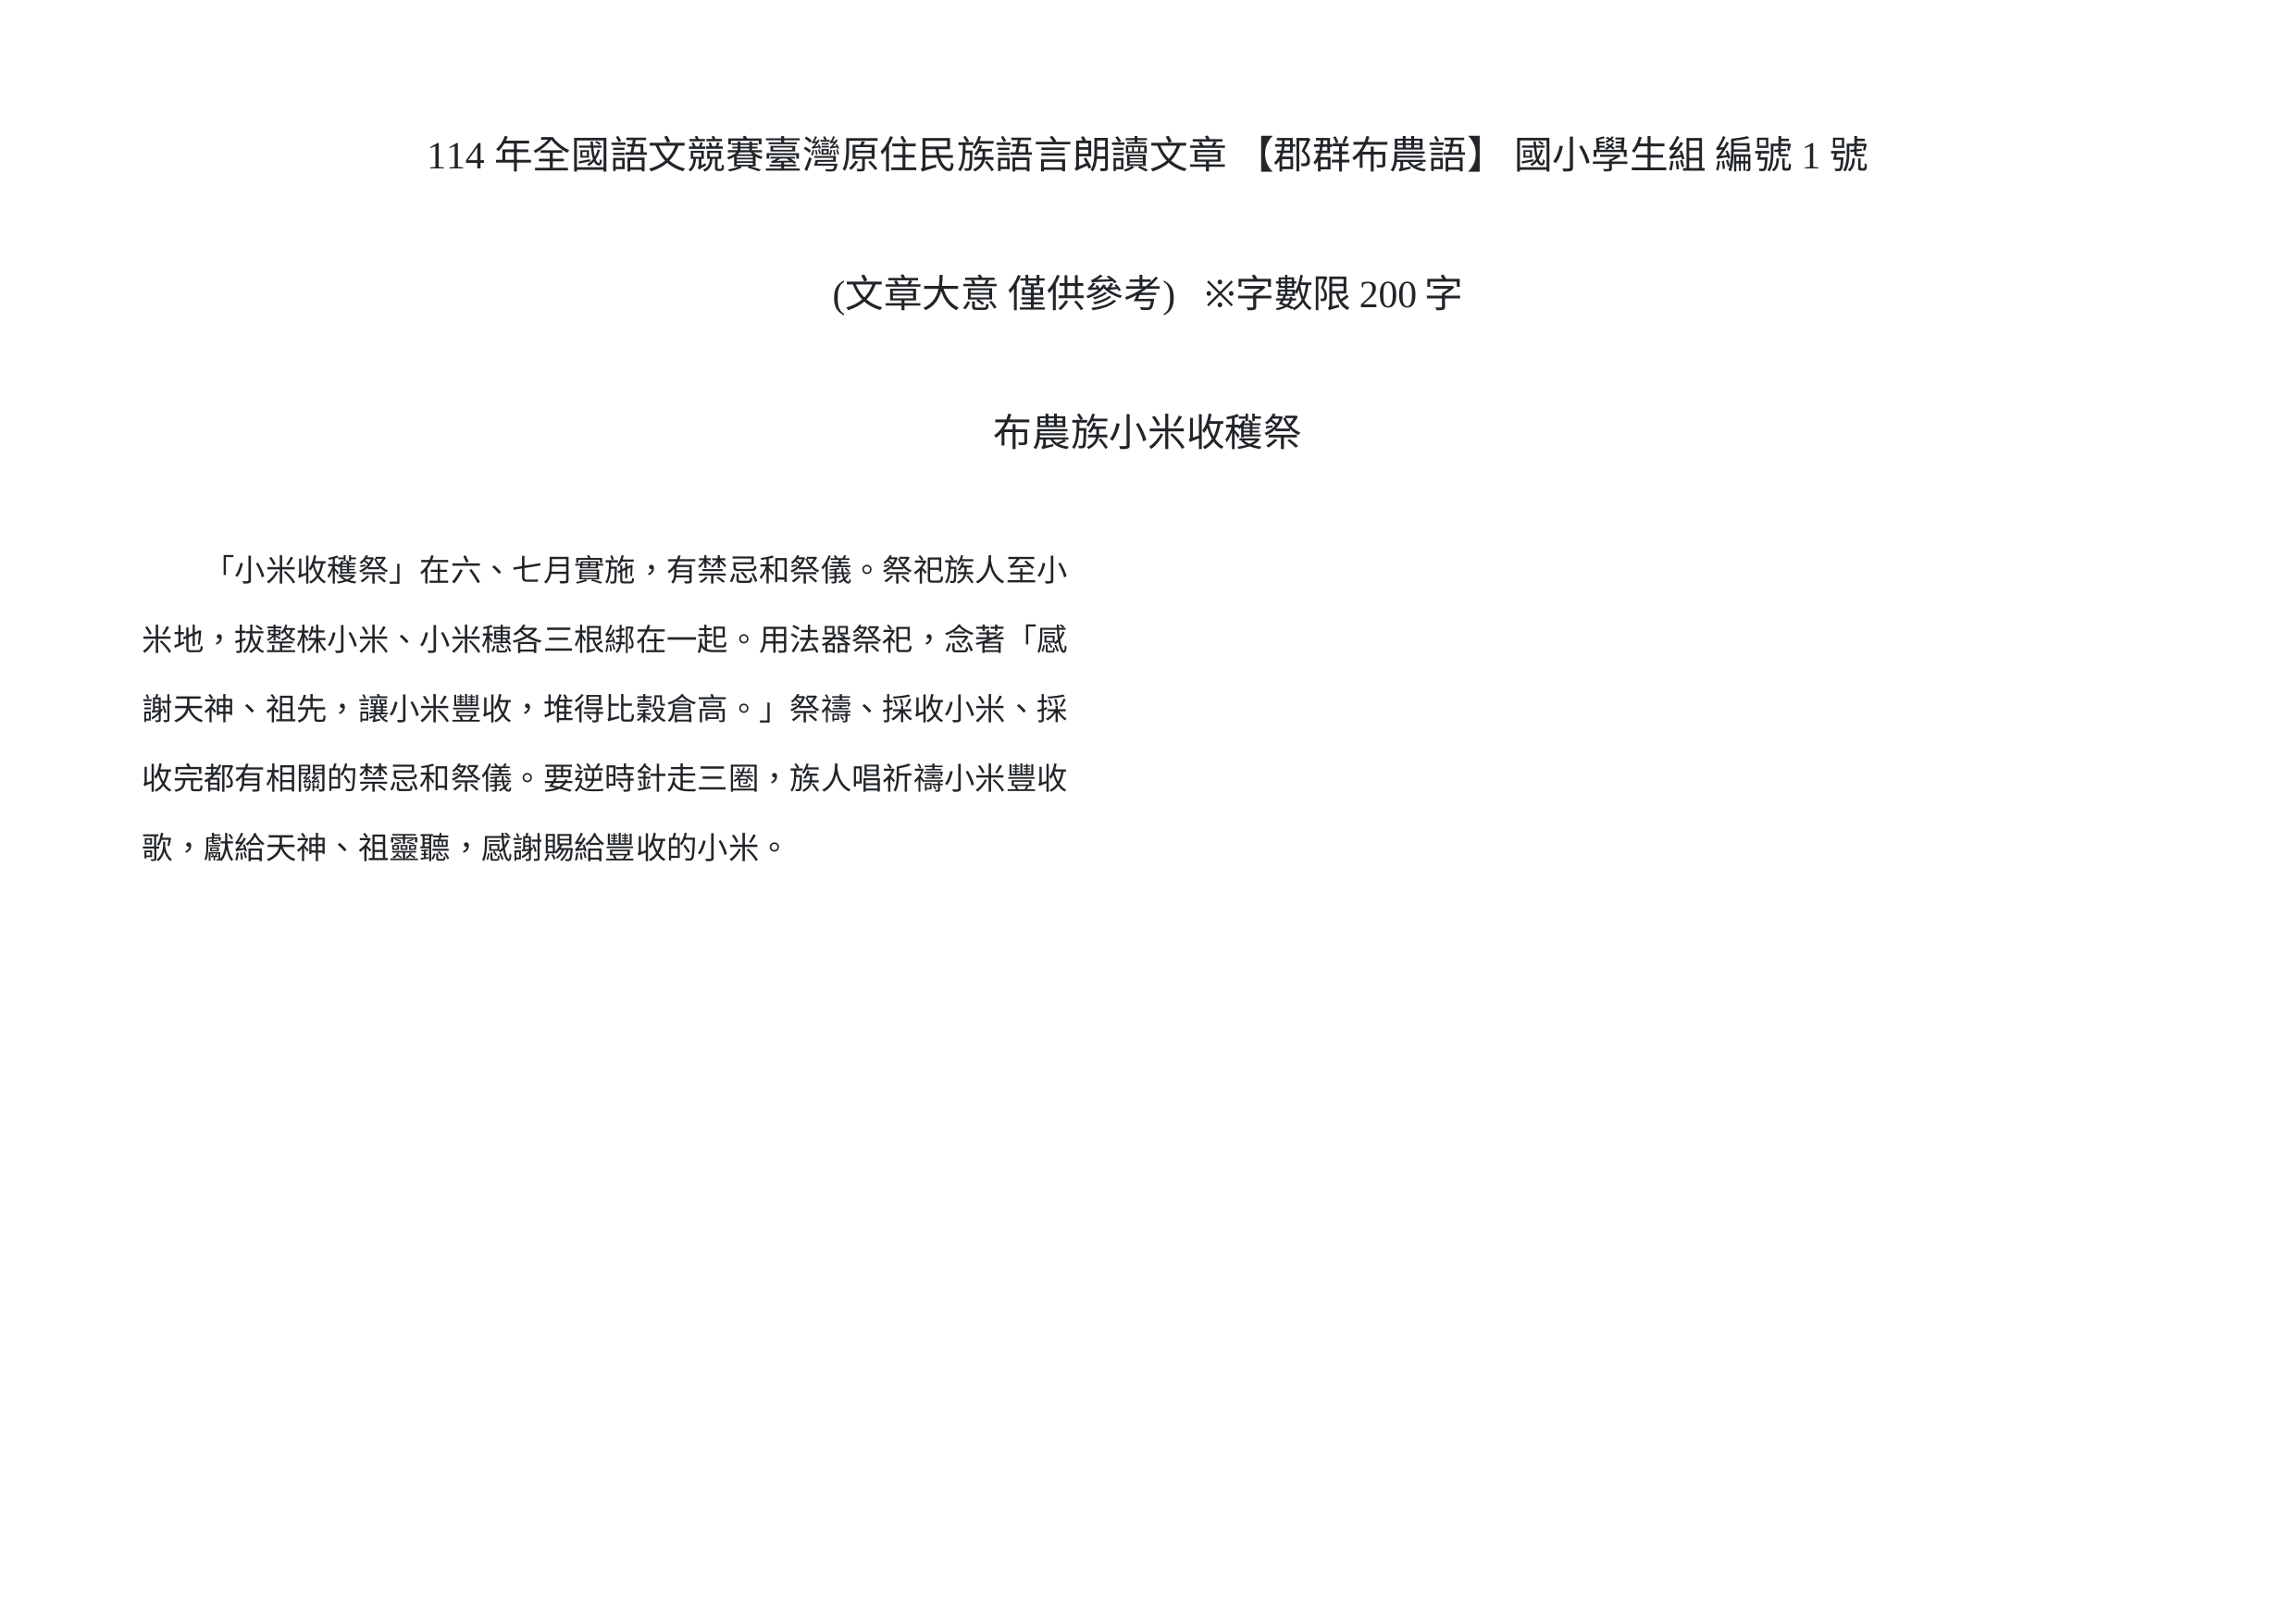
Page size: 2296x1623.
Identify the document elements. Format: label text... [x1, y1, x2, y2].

text (文章大意 僅供參考) ※字數限200字 [142, 256, 2153, 326]
text 布農族小米收穫祭 [142, 395, 2153, 465]
text 「小米收穫祭」在六、七月實施，有禁忌和祭儀。祭祀族人至小米地，拔整株小米、小米穗各三根綁在一起。用法器祭祀，念著「感謝天神、祖先，讓小米豐收，堆得比穀倉高。」祭禱、採收小米、採收完都有相關的禁忌和祭儀。要逆時針走三圈，族人唱祈禱小米豐收歌，獻給天神、祖靈聽，感謝賜給豐收的小米。 [142, 534, 1090, 881]
text 114 年全國語文競賽臺灣原住民族語言朗讀文章 【郡群布農語】 國小學生組 編號 1 號 [142, 118, 2153, 187]
